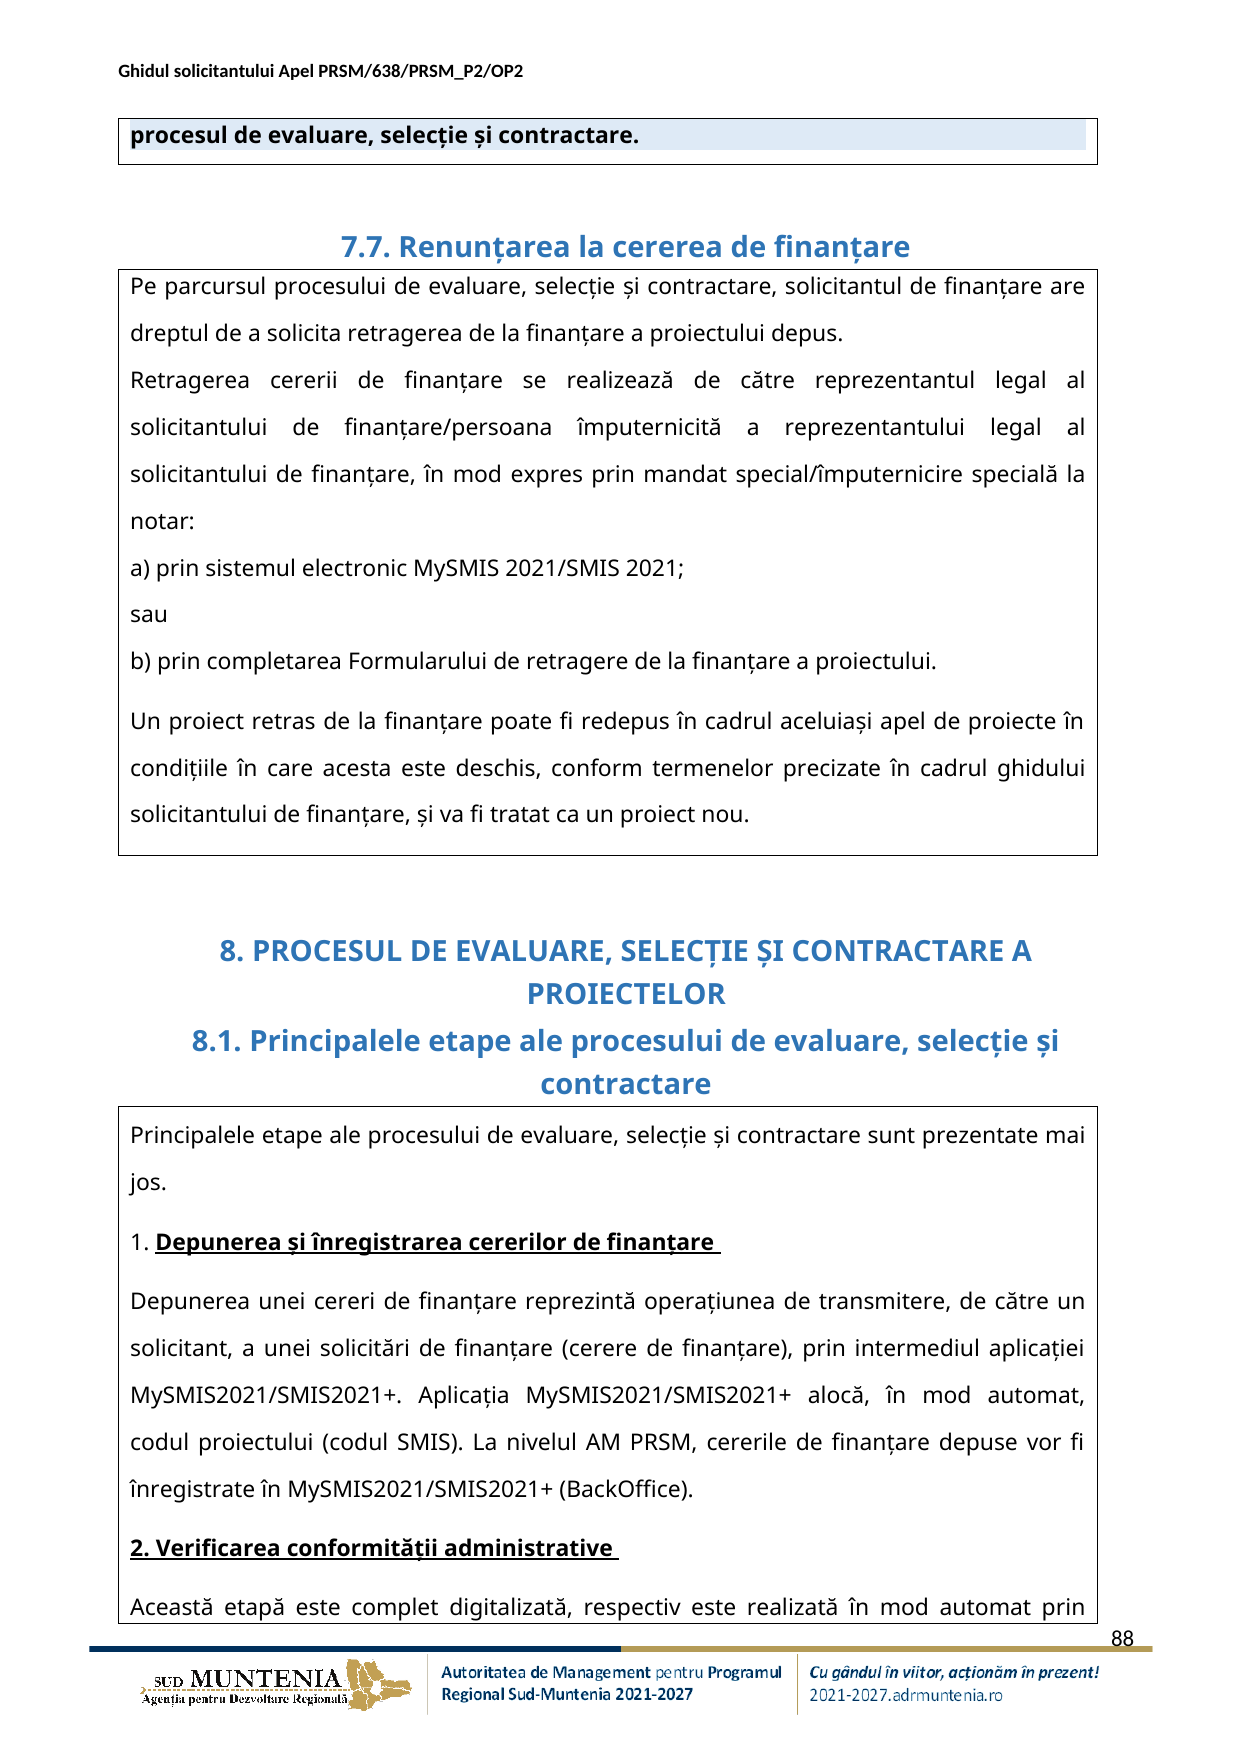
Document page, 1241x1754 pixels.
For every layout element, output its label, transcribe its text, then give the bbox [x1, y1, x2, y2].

subtitle 7.7. Renunțarea la cererea de finanțare [118, 226, 1134, 266]
table_header Pe parcursul procesului de evaluare, selecție și contractare, solicitantul de finanțare are dreptul de a solicita retragerea de la finanțare a proiectului depus. Retragerea cererii de finanțare se realizează de către reprezentantul legal al solicitantului de finanțare/persoana împuternicită a reprezentantului legal al solicitantului de finanțare, în mod expres prin mandat special/împuternicire specială la notar: a) prin sistemul electronic MySMIS 2021/SMIS 2021; sau b) prin completarea Formularului de retragere de la finanțare a proiectului. Un proiect retras de la finanțare poate fi redepus în cadrul aceluiași apel de proiecte în condițiile în care acesta este deschis, conform termenelor precizate în cadrul ghidului solicitantului de finanțare, și va fi tratat ca un proiect nou. [119, 270, 1097, 855]
subtitle 8.1. Principalele etape ale procesului de evaluare, selecție și contractare [118, 1020, 1134, 1103]
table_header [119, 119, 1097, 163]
subtitle 8. PROCESUL DE EVALUARE, SELECȚIE ȘI CONTRACTARE A PROIECTELOR [118, 931, 1134, 1013]
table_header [119, 1107, 1097, 1623]
picture [89, 1646, 1153, 1715]
